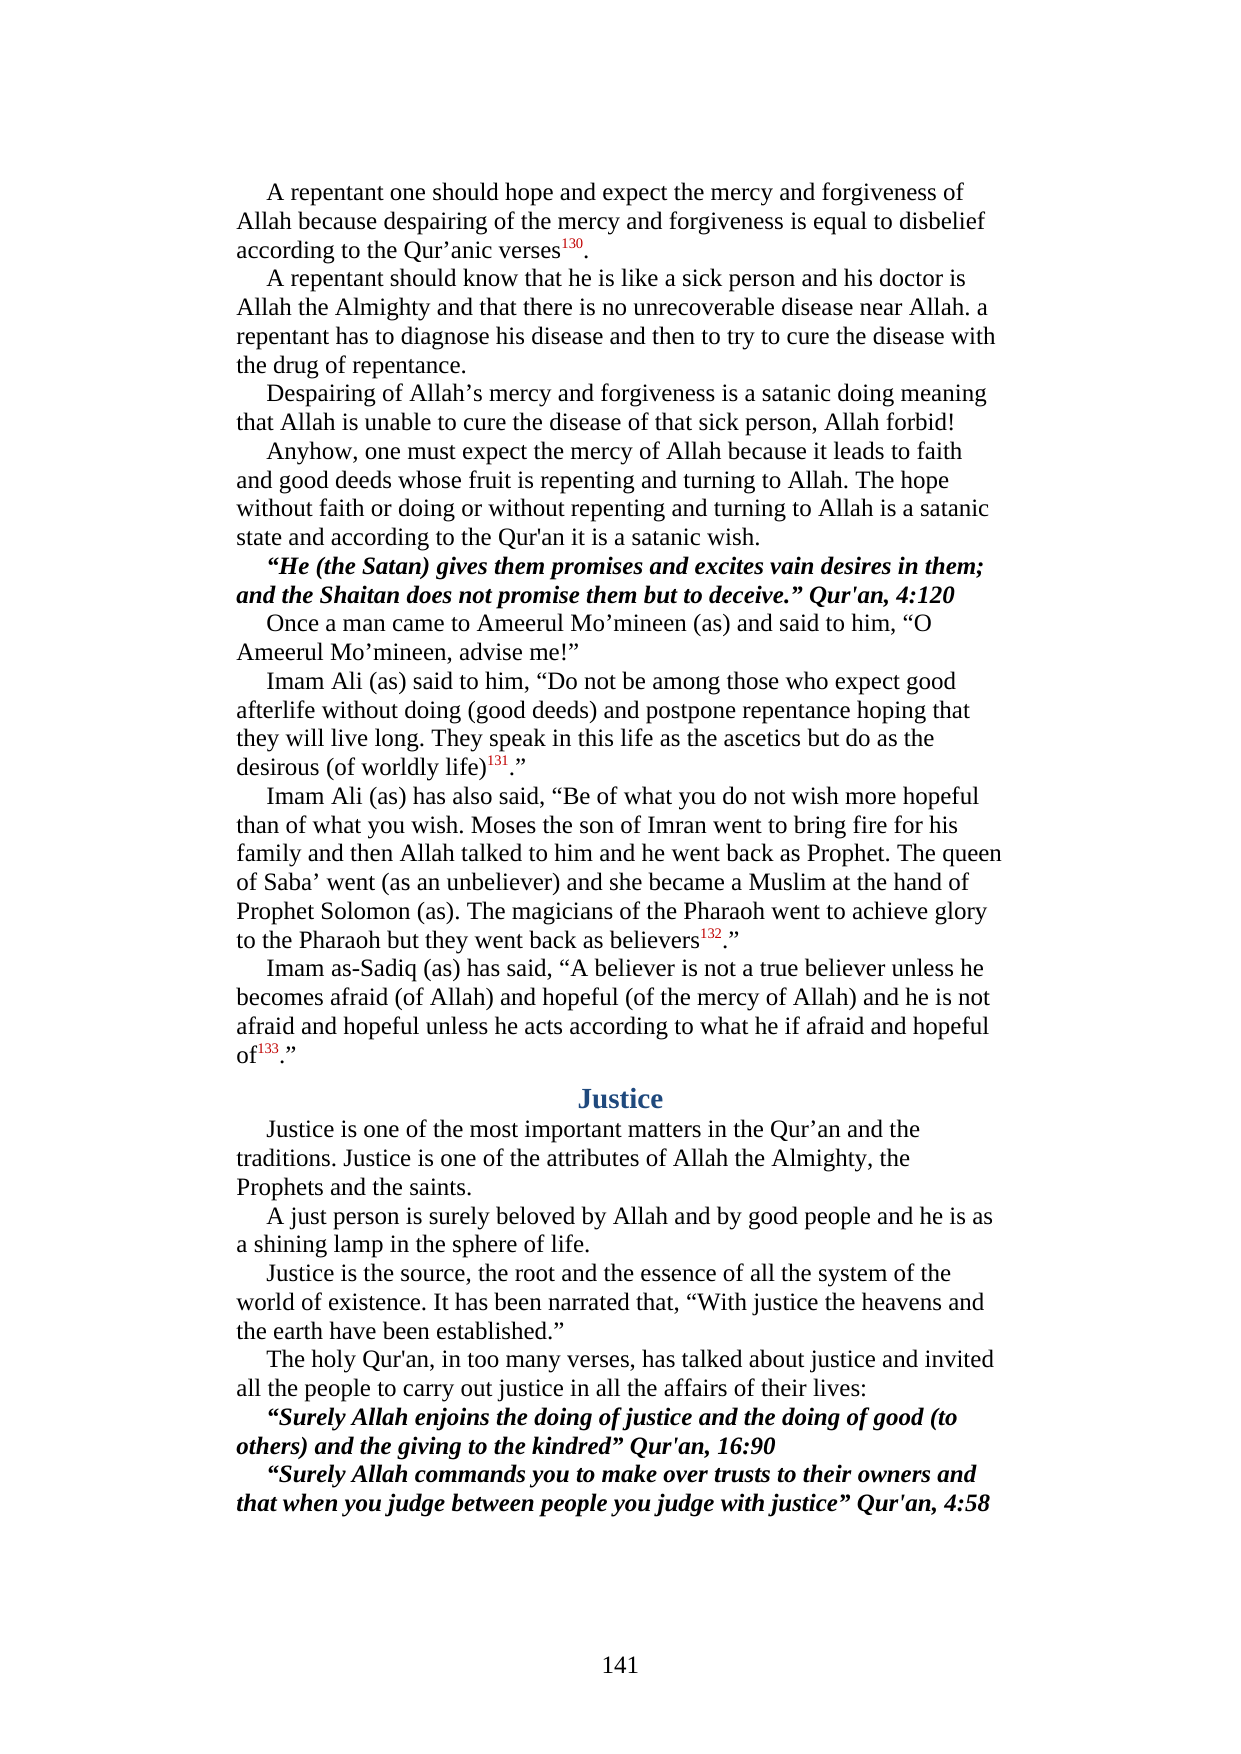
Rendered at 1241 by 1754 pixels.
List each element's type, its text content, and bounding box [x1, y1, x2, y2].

text “Surely Allah enjoins the doing of justice and the doing of good (to others) and the giving to the kindred” Qur'an, 16:90 [236, 1402, 1004, 1459]
text Imam Ali (as) said to him, “Do not be among those who expect good afterlife without doing (good deeds) and postpone repentance hoping that they will live long. They speak in this life as the ascetics but do as the desirous (of worldly life)131.” [236, 666, 1004, 781]
subtitle Justice [236, 1081, 1004, 1114]
text Anyhow, one must expect the mercy of Allah because it leads to faith and good deeds whose fruit is repenting and turning to Allah. The hope without faith or doing or without repenting and turning to Allah is a satanic state and according to the Qur'an it is a satanic wish. [236, 436, 1004, 551]
text Justice is the source, the root and the essence of all the system of the world of existence. It has been narrated that, “With justice the heavens and the earth have been established.” [236, 1258, 1004, 1344]
text Once a man came to Ameerul Mo’mineen (as) and said to him, “O Ameerul Mo’mineen, advise me!” [236, 608, 1004, 666]
text A repentant one should hope and expect the mercy and forgiveness of Allah because despairing of the mercy and forgiveness is equal to disbelief according to the Qur’anic verses130. [236, 177, 1004, 263]
text “Surely Allah commands you to make over trusts to their owners and that when you judge between people you judge with justice” Qur'an, 4:58 [236, 1459, 1004, 1517]
text A just person is surely beloved by Allah and by good people and he is as a shining lamp in the sphere of life. [236, 1201, 1004, 1258]
text “He (the Satan) gives them promises and excites vain desires in them; and the Shaitan does not promise them but to deceive.” Qur'an, 4:120 [236, 551, 1004, 608]
text Justice is one of the most important matters in the Qur’an and the traditions. Justice is one of the attributes of Allah the Almighty, the Prophets and the saints. [236, 1114, 1004, 1201]
text A repentant should know that he is like a sick person and his doctor is Allah the Almighty and that there is no unrecoverable disease near Allah. a repentant has to diagnose his disease and then to try to cure the disease with the drug of repentance. [236, 263, 1004, 378]
text Imam Ali (as) has also said, “Be of what you do not wish more hopeful than of what you wish. Moses the son of Imran went to bring fire for his family and then Allah talked to him and he went back as Prophet. The queen of Saba’ went (as an unbeliever) and she became a Muslim at the hand of Prophet Solomon (as). The magicians of the Pharaoh went to achieve glory to the Pharaoh but they went back as believers132.” [236, 781, 1004, 953]
text Despairing of Allah’s mercy and forgiveness is a satanic doing meaning that Allah is unable to cure the disease of that sick person, Allah forbid! [236, 378, 1004, 436]
text Imam as-Sadiq (as) has said, “A believer is not a true believer unless he becomes afraid (of Allah) and hopeful (of the mercy of Allah) and he is not afraid and hopeful unless he acts according to what he if afraid and hopeful of133.” [236, 953, 1004, 1068]
text The holy Qur'an, in too many verses, has talked about justice and invited all the people to carry out justice in all the affairs of their lives: [236, 1344, 1004, 1402]
